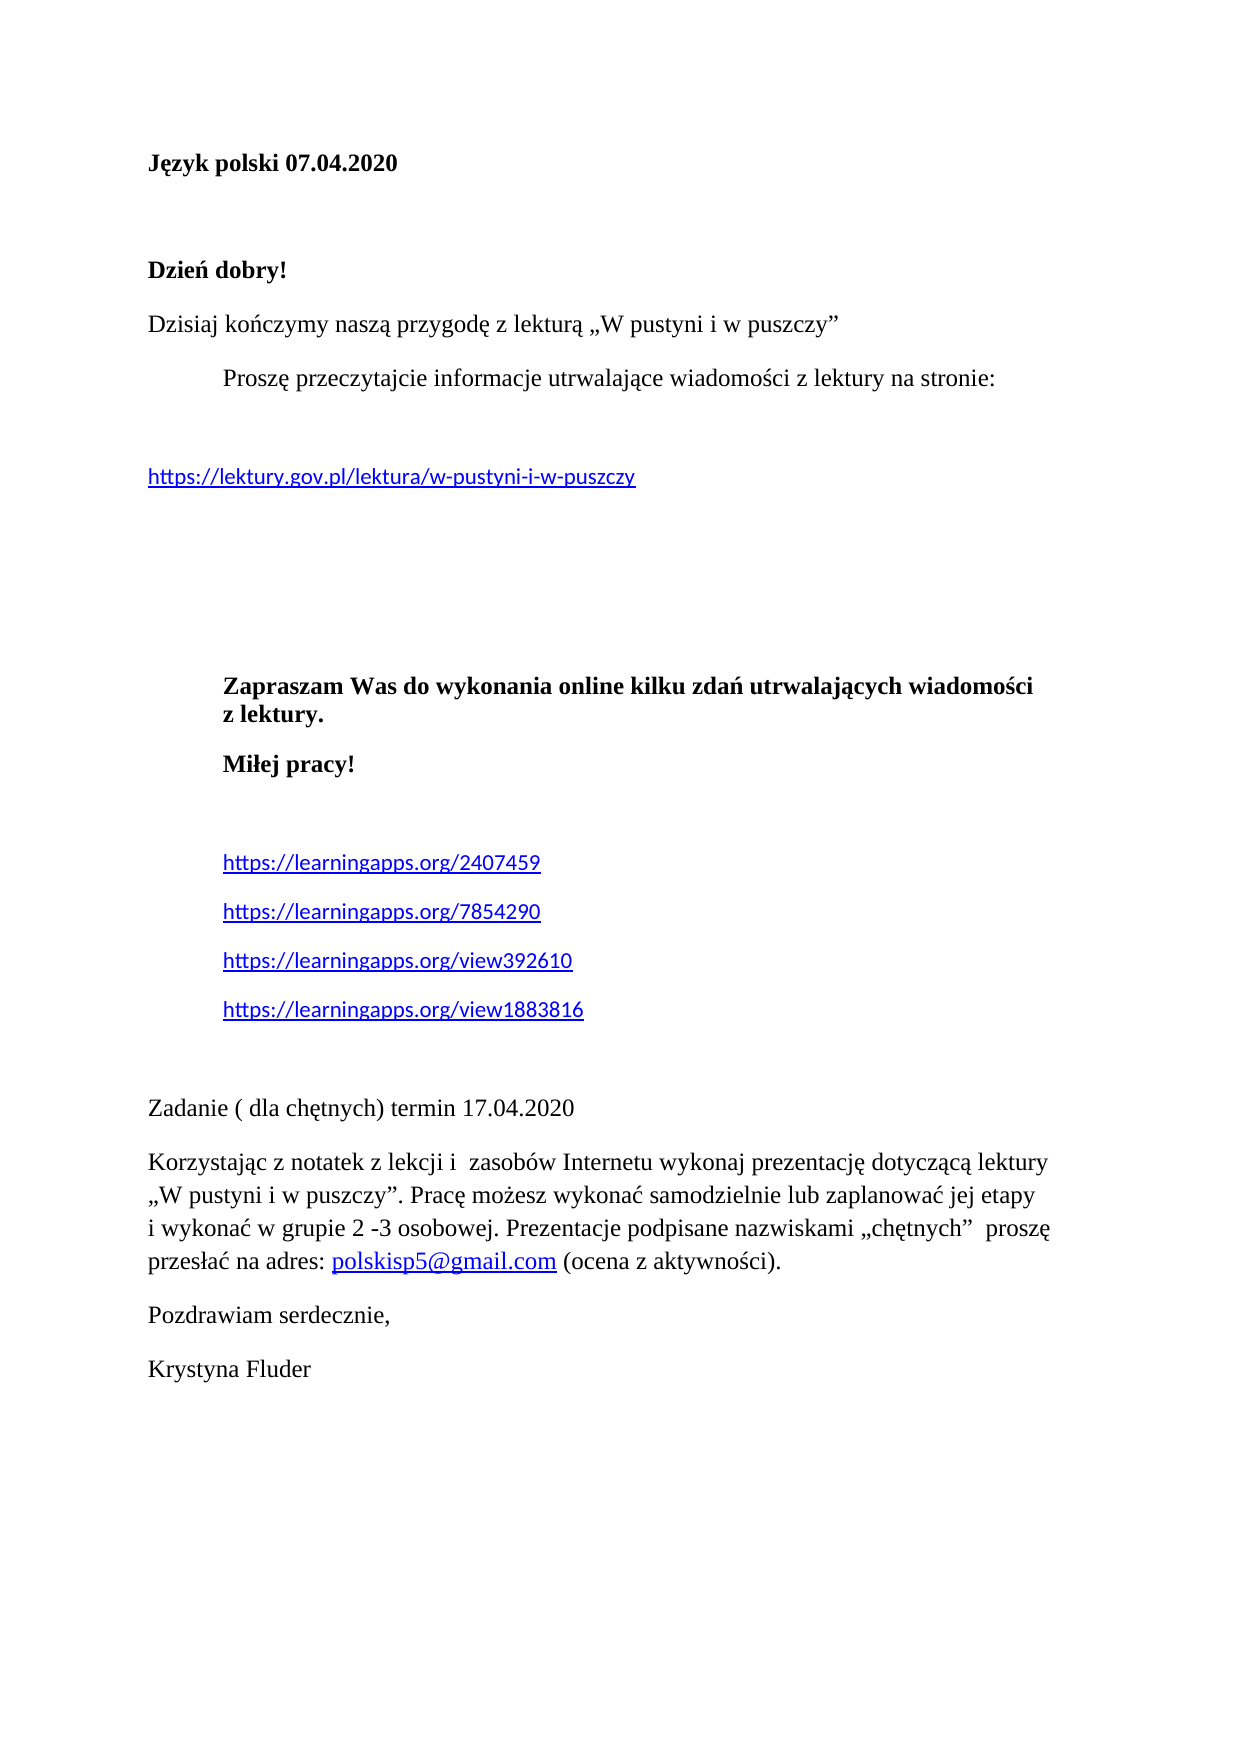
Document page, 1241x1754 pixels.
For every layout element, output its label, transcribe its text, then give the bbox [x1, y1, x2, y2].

text Miłej pracy! [223, 749, 1093, 778]
text Dzień dobry! [148, 255, 1093, 284]
text Zadanie ( dla chętnych) termin 17.04.2020 [148, 1093, 1093, 1122]
text Korzystając z notatek z lekcji i zasobów Internetu wykonaj prezentację dotyczącą lektury „W pustyni i w puszczy”. Pracę możesz wykonać samodzielnie lub zaplanować jej etapy i wykonać w grupie 2 -3 osobowej. Prezentacje podpisane nazwiskami „chętnych” proszę przesłać na adres: polskisp5@gmail.com (ocena z aktywności). [148, 1147, 1093, 1275]
text Dzisiaj kończymy naszą przygodę z lekturą „W pustyni i w puszczy” [148, 309, 1093, 338]
text https://learningapps.org/view392610 [223, 946, 1093, 974]
text Pozdrawiam serdecznie, [148, 1300, 1093, 1329]
text Krystyna Fluder [148, 1354, 1093, 1383]
text https://learningapps.org/2407459 [223, 848, 1093, 876]
text https://learningapps.org/7854290 [223, 897, 1093, 925]
text https://learningapps.org/view1883816 [223, 995, 1093, 1023]
text Język polski 07.04.2020 [148, 148, 1093, 176]
text Zapraszam Was do wykonania online kilku zdań utrwalających wiadomości z lektury. [223, 671, 1093, 728]
text https://lektury.gov.pl/lektura/w-pustyni-i-w-puszczy [148, 462, 1093, 490]
text Proszę przeczytajcie informacje utrwalające wiadomości z lektury na stronie: [223, 363, 1093, 392]
